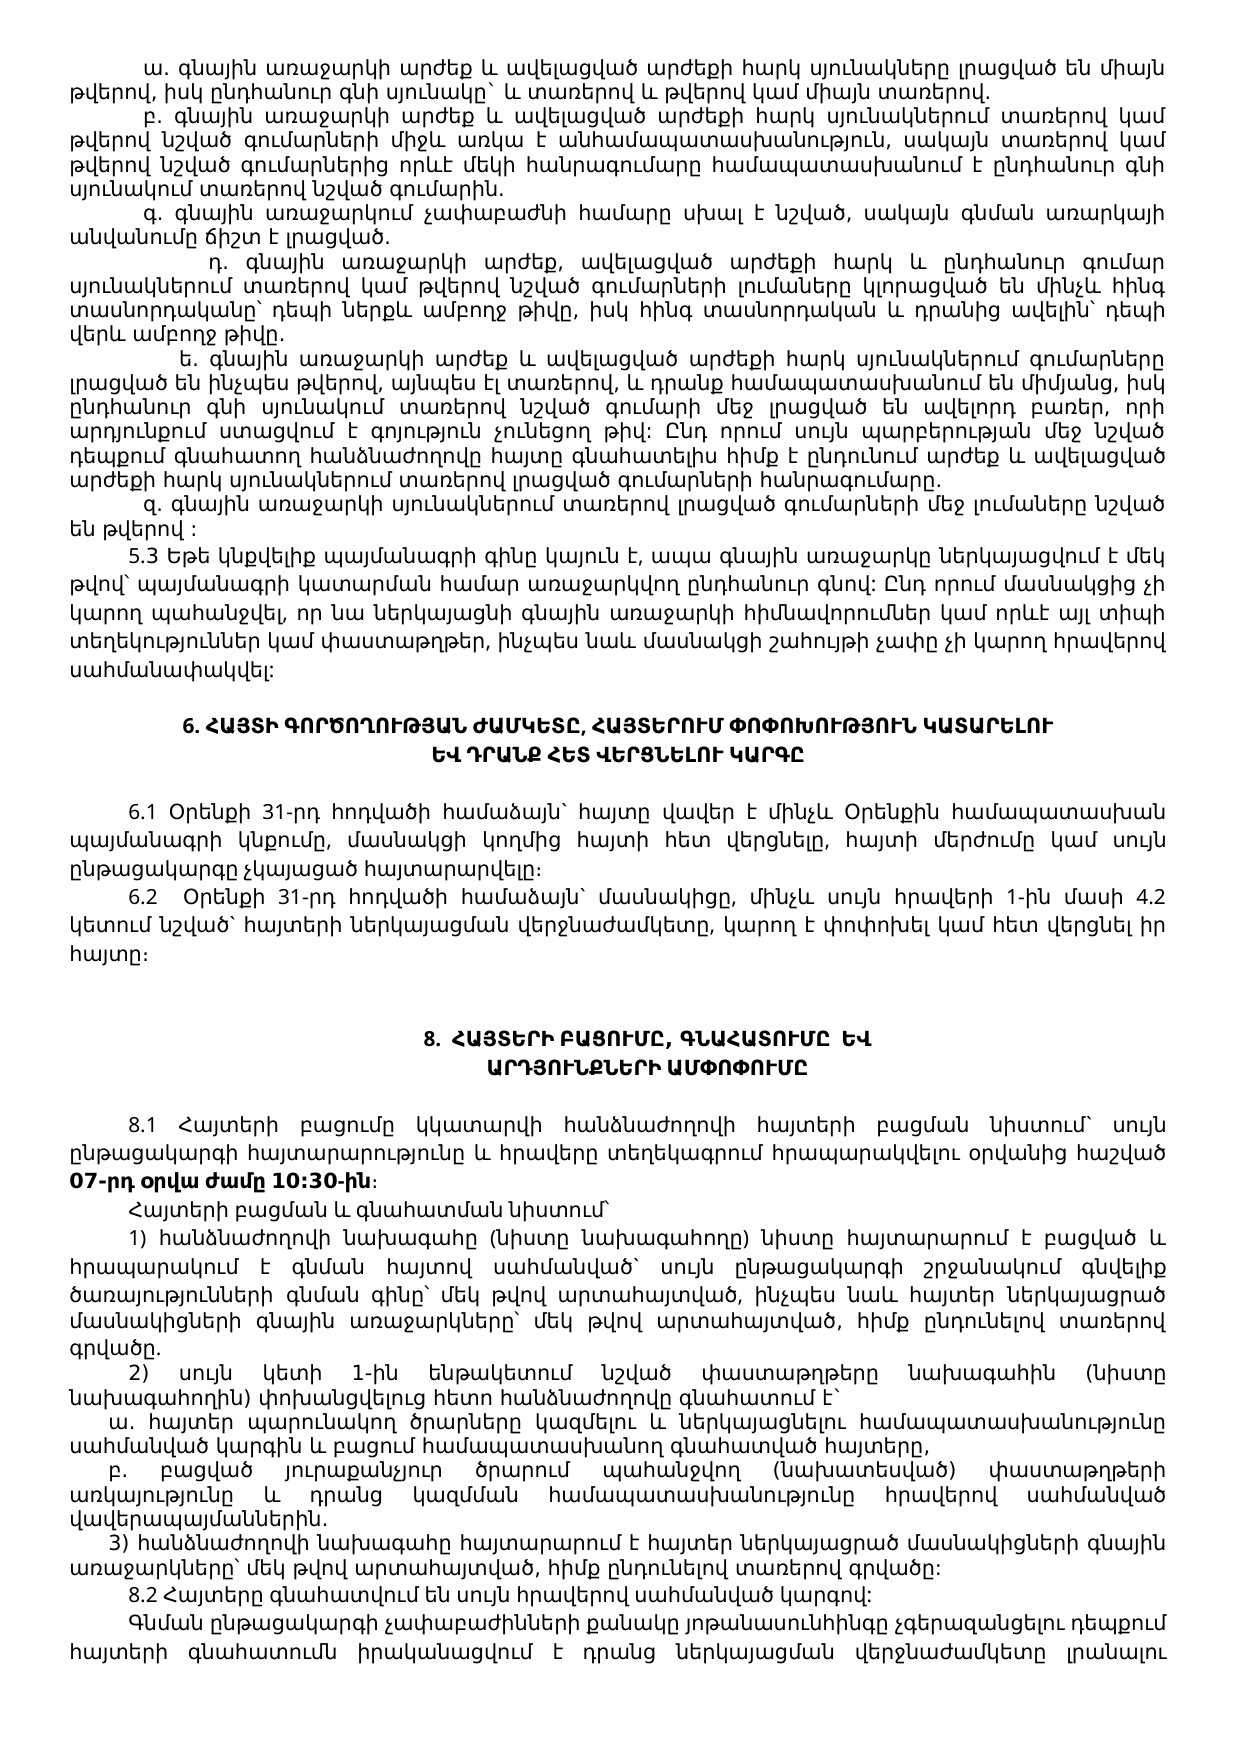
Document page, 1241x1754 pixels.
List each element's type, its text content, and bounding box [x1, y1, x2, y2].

text Հայտերի բացման և գնահատման նիստում՝ [69, 1195, 1167, 1223]
text 8.1 Հայտերի բացումը կկատարվի հանձնաժողովի հայտերի բացման նիստում` սույն ընթացակարգի հայտարարությունը և հրավերը տեղեկագրում հրապարակվելու օրվանից հաշված 07-րդ օրվա ժամը 10:30-ին։ [69, 1110, 1167, 1195]
text 6. ՀԱՅՏԻ ԳՈՐԾՈՂՈՒԹՅԱՆ ԺԱՄԿԵՏԸ, ՀԱՅՏԵՐՈՒՄ ՓՈՓՈԽՈՒԹՅՈՒՆ ԿԱՏԱՐԵԼՈՒ [69, 712, 1167, 740]
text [69, 1608, 1167, 1665]
text ԱՐԴՅՈՒՆՔՆԵՐԻ ԱՄՓՈՓՈՒՄԸ [69, 1053, 1167, 1081]
text ԵՎ ԴՐԱՆՔ ՀԵՏ ՎԵՐՑՆԵԼՈՒ ԿԱՐԳԸ [69, 740, 1167, 768]
text 6.2 Օրենքի 31-րդ հոդվածի համաձայն` մասնակիցը, մինչև սույն հրավերի 1-ին մասի 4.2 կետում նշված` հայտերի ներկայացման վերջնաժամկետը, կարող է փոփոխել կամ հետ վերցնել իր հայտը։ [69, 882, 1167, 967]
text 8. ՀԱՅՏԵՐԻ ԲԱՑՈՒՄԸ, ԳՆԱՀԱՏՈՒՄԸ ԵՎ [69, 1024, 1167, 1053]
text դ. գնային առաջարկի արժեք, ավելացված արժեքի հարկ և ընդհանուր գումար սյունակներում տառերով կամ թվերով նշված գումարների լումաները կլորացված են մինչև հինգ տասնորդականը՝ դեպի ներքև ամբողջ թիվը, իսկ հինգ տասնորդական և դրանից ավելին՝ դեպի վերև ամբողջ թիվը. [69, 250, 1167, 347]
text բ. գնային առաջարկի արժեք և ավելացված արժեքի հարկ սյունակներում տառերով կամ թվերով նշված գումարների միջև առկա է անհամապատասխանություն, սակայն տառերով կամ թվերով նշված գումարներից որևէ մեկի հանրագումարը համապատասխանում է ընդհանուր գնի սյունակում տառերով նշված գումարին. [69, 104, 1167, 201]
text գ. գնային առաջարկում չափաբաժնի համարը սխալ է նշված, սակայն գնման առարկայի անվանումը ճիշտ է լրացված. [69, 201, 1167, 250]
text 5.3 Եթե կնքվելիք պայմանագրի գինը կայուն է, ապա գնային առաջարկը ներկայացվում է մեկ թվով՝ պայմանագրի կատարման համար առաջարկվող ընդհանուր գնով: Ընդ որում մասնակցից չի կարող պահանջվել, որ նա ներկայացնի գնային առաջարկի հիմնավորումներ կամ որևէ այլ տիպի տեղեկություններ կամ փաստաթղթեր, ինչպես նաև մասնակցի շահույթի չափը չի կարող հրավերով սահմանափակվել: [69, 541, 1167, 683]
text ե. գնային առաջարկի արժեք և ավելացված արժեքի հարկ սյունակներում գումարները լրացված են ինչպես թվերով, այնպես էլ տառերով, և դրանք համապատասխանում են միմյանց, իսկ ընդհանուր գնի սյունակում տառերով նշված գումարի մեջ լրացված են ավելորդ բառեր, որի արդյունքում ստացվում է գոյություն չունեցող թիվ: Ընդ որում սույն պարբերության մեջ նշված դեպքում գնահատող հանձնաժողովը հայտը գնահատելիս հիմք է ընդունում արժեք և ավելացված արժեքի հարկ սյունակներում տառերով լրացված գումարների հանրագումարը. [69, 347, 1167, 492]
text ա. հայտեր պարունակող ծրարները կազմելու և ներկայացնելու համապատասխանությունը սահմանված կարգին և բացում համապատասխանող գնահատված հայտերը, [69, 1410, 1167, 1458]
text 3) հանձնաժողովի նախագահը հայտարարում է հայտեր ներկայացրած մասնակիցների գնային առաջարկները՝ մեկ թվով արտահայտված, հիմք ընդունելով տառերով գրվածը: [69, 1531, 1167, 1580]
text բ. բացված յուրաքանչյուր ծրարում պահանջվող (նախատեսված) փաստաթղթերի առկայությունը և դրանց կազմման համապատասխանությունը հրավերով սահմանված վավերապայմաններին. [69, 1458, 1167, 1531]
text ա. գնային առաջարկի արժեք և ավելացված արժեքի հարկ սյունակները լրացված են միայն թվերով, իսկ ընդհանուր գնի սյունակը` և տառերով և թվերով կամ միայն տառերով. [69, 56, 1167, 104]
text 1) հանձնաժողովի նախագահը (նիստը նախագահողը) նիստը հայտարարում է բացված և հրապարակում է գնման հայտով սահմանված` սույն ընթացակարգի շրջանակում գնվելիք ծառայությունների գնման գինը՝ մեկ թվով արտահայտված, ինչպես նաև հայտեր ներկայացրած մասնակիցների գնային առաջարկները՝ մեկ թվով արտահայտված, հիմք ընդունելով տառերով գրվածը. [69, 1223, 1167, 1361]
text 8.2 Հայտերը գնահատվում են սույն հրավերով սահմանված կարգով: [69, 1580, 1167, 1608]
text զ. գնային առաջարկի սյունակներում տառերով լրացված գումարների մեջ լումաները նշված են թվերով : [69, 492, 1167, 541]
text 6.1 Օրենքի 31-րդ հոդվածի համաձայն` հայտը վավեր է մինչև Օրենքին համապատասխան պայմանագրի կնքումը, մասնակցի կողմից հայտի հետ վերցնելը, հայտի մերժումը կամ սույն ընթացակարգը չկայացած հայտարարվելը։ [69, 797, 1167, 882]
text 2) սույն կետի 1-ին ենթակետում նշված փաստաթղթերը նախագահին (նիստը նախագահողին) փոխանցվելուց հետո հանձնաժողովը գնահատում է` [69, 1361, 1167, 1410]
